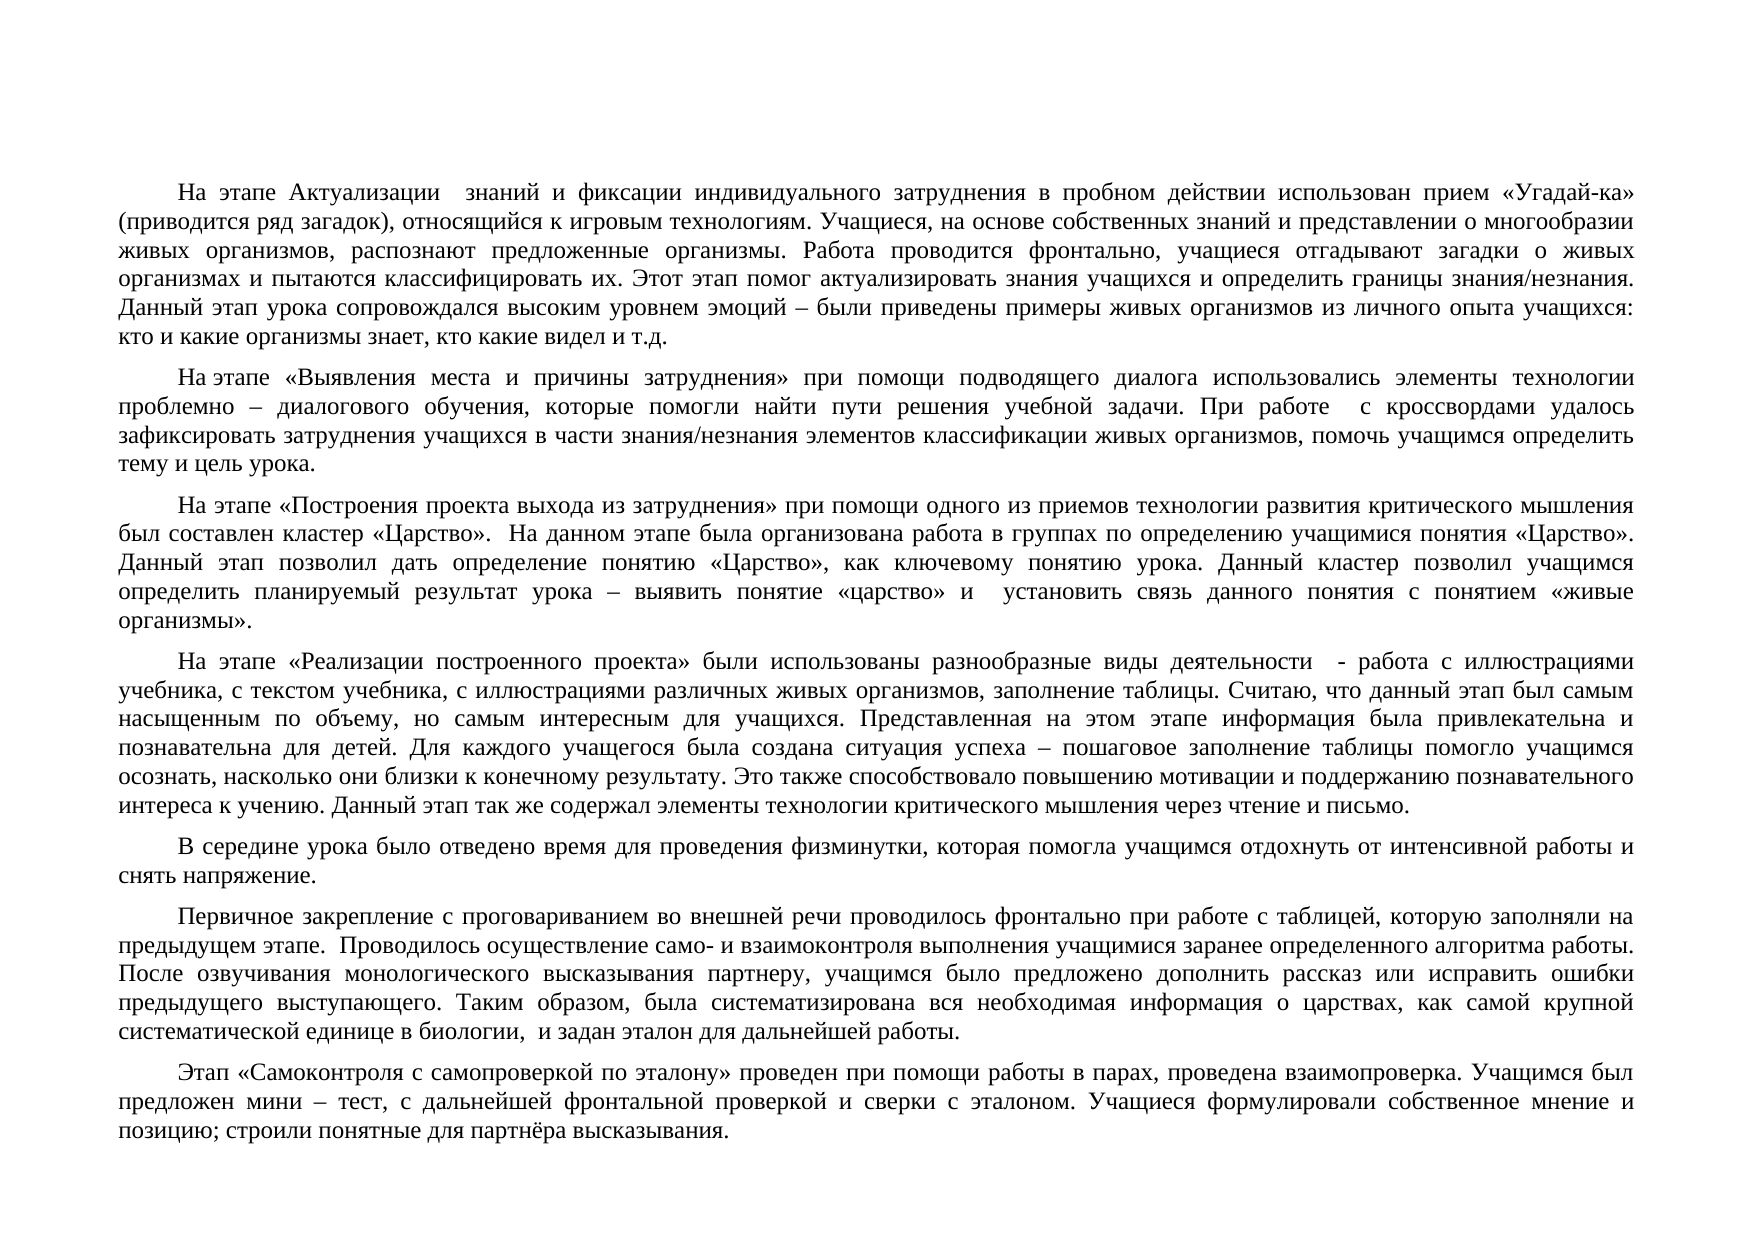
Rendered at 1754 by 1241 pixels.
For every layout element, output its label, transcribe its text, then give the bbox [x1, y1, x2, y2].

text На этапе «Реализации построенного проекта» были использованы разнообразные виды деятельности - работа с иллюстрациями учебника, с текстом учебника, с иллюстрациями различных живых организмов, заполнение таблицы. Считаю, что данный этап был самым насыщенным по объему, но самым интересным для учащихся. Представленная на этом этапе информация была привлекательна и познавательна для детей. Для каждого учащегося была создана ситуация успеха – пошаговое заполнение таблицы помогло учащимся осознать, насколько они близки к конечному результату. Это также способствовало повышению мотивации и поддержанию познавательного интереса к учению. Данный этап так же содержал элементы технологии критического мышления через чтение и письмо. [118, 646, 1636, 818]
text На этапе «Построения проекта выхода из затруднения» при помощи одного из приемов технологии развития критического мышления был составлен кластер «Царство». На данном этапе была организована работа в группах по определению учащимися понятия «Царство». Данный этап позволил дать определение понятию «Царство», как ключевому понятию урока. Данный кластер позволил учащимся определить планируемый результат урока – выявить понятие «царство» и установить связь данного понятия с понятием «живые организмы». [118, 490, 1636, 633]
text В середине урока было отведено время для проведения физминутки, которая помогла учащимся отдохнуть от интенсивной работы и снять напряжение. [118, 831, 1636, 888]
text Первичное закрепление с проговариванием во внешней речи проводилось фронтально при работе с таблицей, которую заполняли на предыдущем этапе. Проводилось осуществление само- и взаимоконтроля выполнения учащимися заранее определенного алгоритма работы. После озвучивания монологического высказывания партнеру, учащимся было предложено дополнить рассказ или исправить ошибки предыдущего выступающего. Таким образом, была систематизирована вся необходимая информация о царствах, как самой крупной систематической единице в биологии, и задан эталон для дальнейшей работы. [118, 901, 1636, 1045]
text На этапе «Выявления места и причины затруднения» при помощи подводящего диалога использовались элементы технологии проблемно – диалогового обучения, которые помогли найти пути решения учебной задачи. При работе с кроссвордами удалось зафиксировать затруднения учащихся в части знания/незнания элементов классификации живых организмов, помочь учащимся определить тему и цель урока. [118, 362, 1636, 477]
text Этап «Самоконтроля с самопроверкой по эталону» проведен при помощи работы в парах, проведена взаимопроверка. Учащимся был предложен мини – тест, с дальнейшей фронтальной проверкой и сверки с эталоном. Учащиеся формулировали собственное мнение и позицию; строили понятные для партнёра высказывания. [118, 1057, 1636, 1143]
text На этапе Актуализации знаний и фиксации индивидуального затруднения в пробном действии использован прием «Угадай-ка» (приводится ряд загадок), относящийся к игровым технологиям. Учащиеся, на основе собственных знаний и представлении о многообразии живых организмов, распознают предложенные организмы. Работа проводится фронтально, учащиеся отгадывают загадки о живых организмах и пытаются классифицировать их. Этот этап помог актуализировать знания учащихся и определить границы знания/незнания. Данный этап урока сопровождался высоким уровнем эмоций – были приведены примеры живых организмов из личного опыта учащихся: кто и какие организмы знает, кто какие видел и т.д. [118, 177, 1636, 350]
